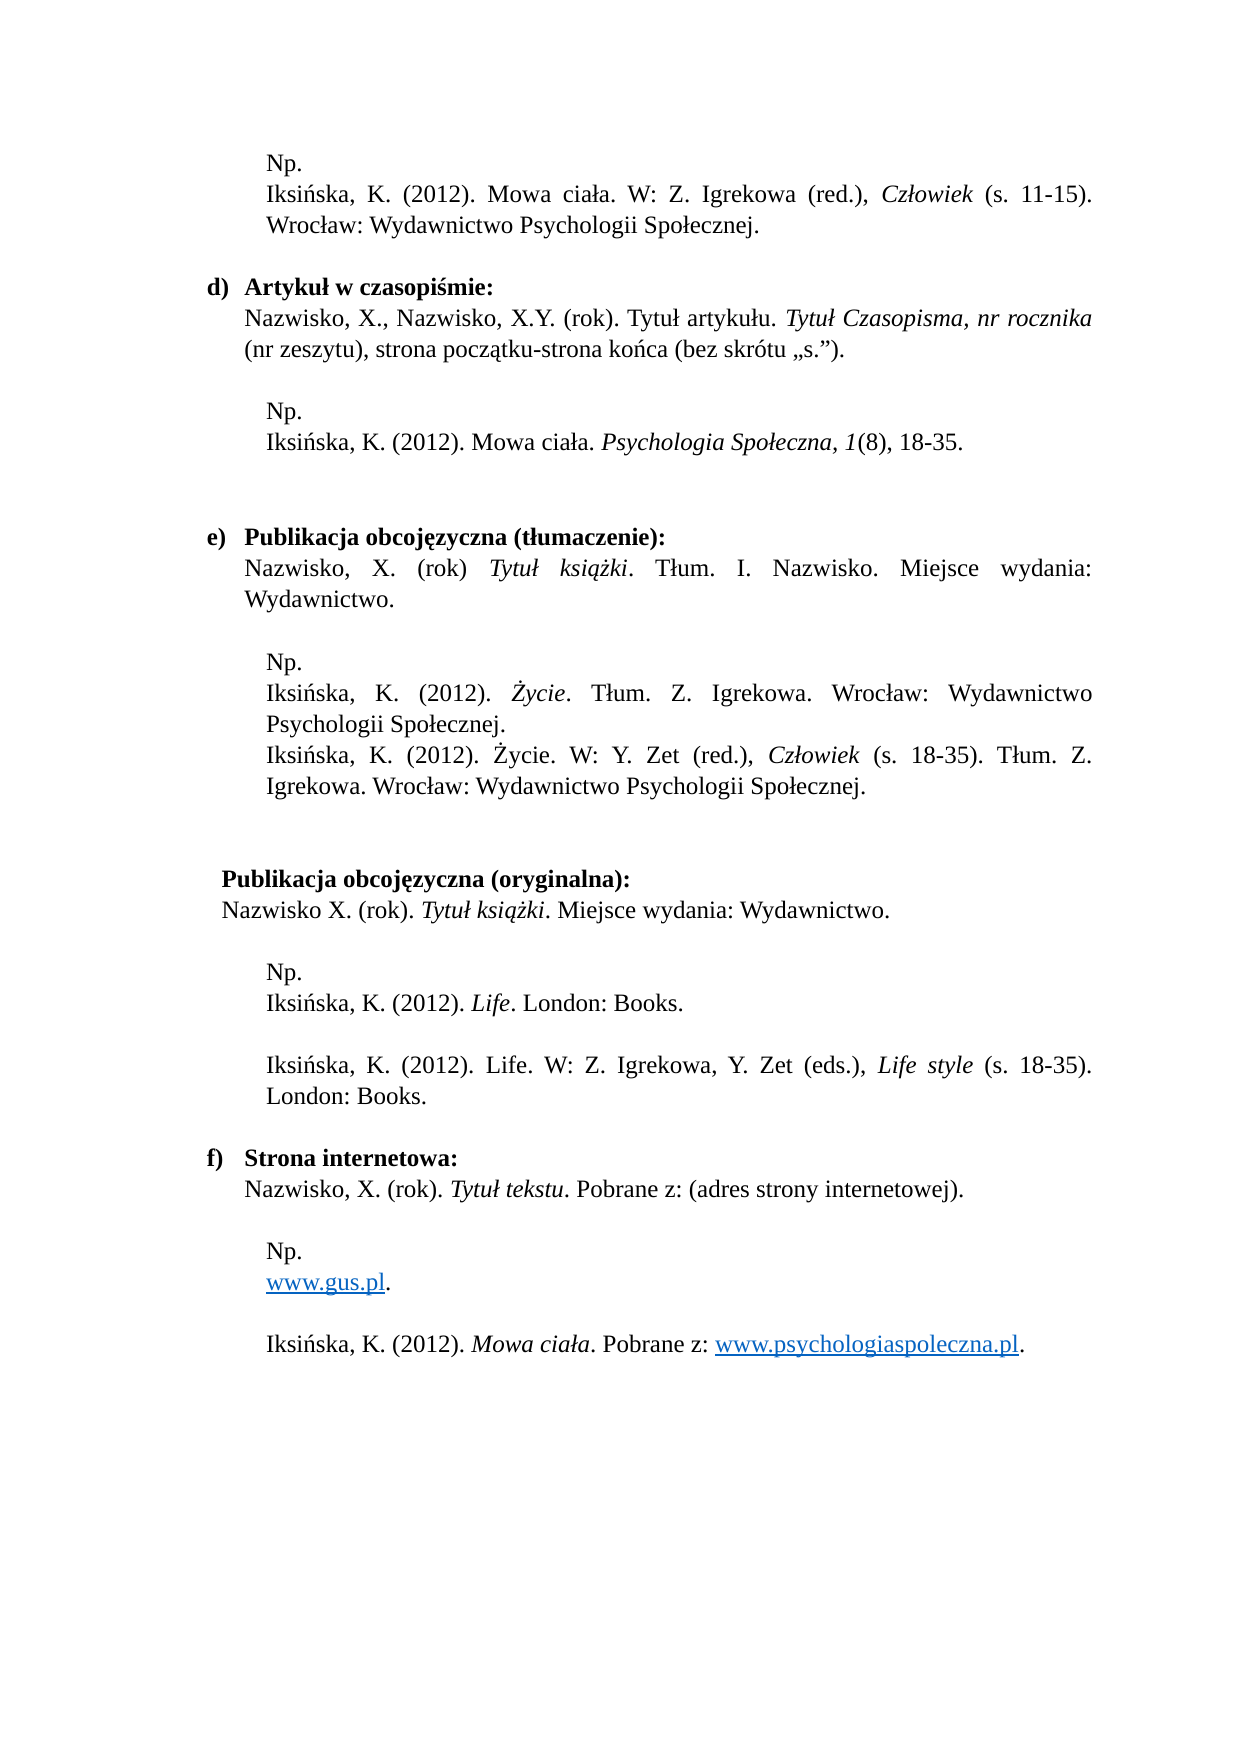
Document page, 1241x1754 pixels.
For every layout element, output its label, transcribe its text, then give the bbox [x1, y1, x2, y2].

list Publikacja obcojęzyczna (tłumaczenie): [207, 522, 1093, 551]
list Np. [266, 1236, 1093, 1265]
list Strona internetowa: [207, 1143, 1093, 1172]
list Artykuł w czasopiśmie: [207, 272, 1093, 301]
list www.gus.pl. [266, 1267, 1093, 1296]
list Nazwisko, X. (rok) Tytuł książki. Tłum. I. Nazwisko. Miejsce wydania: Wydawnictwo. [244, 553, 1093, 613]
list Np. [266, 957, 1093, 986]
list Iksińska, K. (2012). Mowa ciała. W: Z. Igrekowa (red.), Człowiek (s. 11-15). Wrocław: Wydawnictwo Psychologii Społecznej. [266, 179, 1093, 238]
list Nazwisko X. (rok). Tytuł książki. Miejsce wydania: Wydawnictwo. [221, 895, 1093, 924]
list Np. [266, 647, 1093, 675]
list Iksińska, K. (2012). Life. London: Books. [266, 988, 1093, 1017]
list Np. [266, 148, 1093, 176]
list Iksińska, K. (2012). Life. W: Z. Igrekowa, Y. Zet (eds.), Life style (s. 18-35). London: Books. [266, 1050, 1093, 1110]
list Iksińska, K. (2012). Życie. W: Y. Zet (red.), Człowiek (s. 18-35). Tłum. Z. Igrekowa. Wrocław: Wydawnictwo Psychologii Społecznej. [266, 740, 1093, 799]
list Nazwisko, X. (rok). Tytuł tekstu. Pobrane z: (adres strony internetowej). [244, 1174, 1093, 1203]
list Publikacja obcojęzyczna (oryginalna): [221, 864, 1093, 893]
list Iksińska, K. (2012). Mowa ciała. Psychologia Społeczna, 1(8), 18-35. [266, 427, 1093, 456]
list Iksińska, K. (2012). Życie. Tłum. Z. Igrekowa. Wrocław: Wydawnictwo Psychologii Społecznej. [266, 678, 1093, 737]
list Nazwisko, X., Nazwisko, X.Y. (rok). Tytuł artykułu. Tytuł Czasopisma, nr rocznika (nr zeszytu), strona początku-strona końca (bez skrótu „s.”). [244, 303, 1093, 363]
list Np. [266, 396, 1093, 425]
list Iksińska, K. (2012). Mowa ciała. Pobrane z: www.psychologiaspoleczna.pl. [266, 1329, 1093, 1358]
